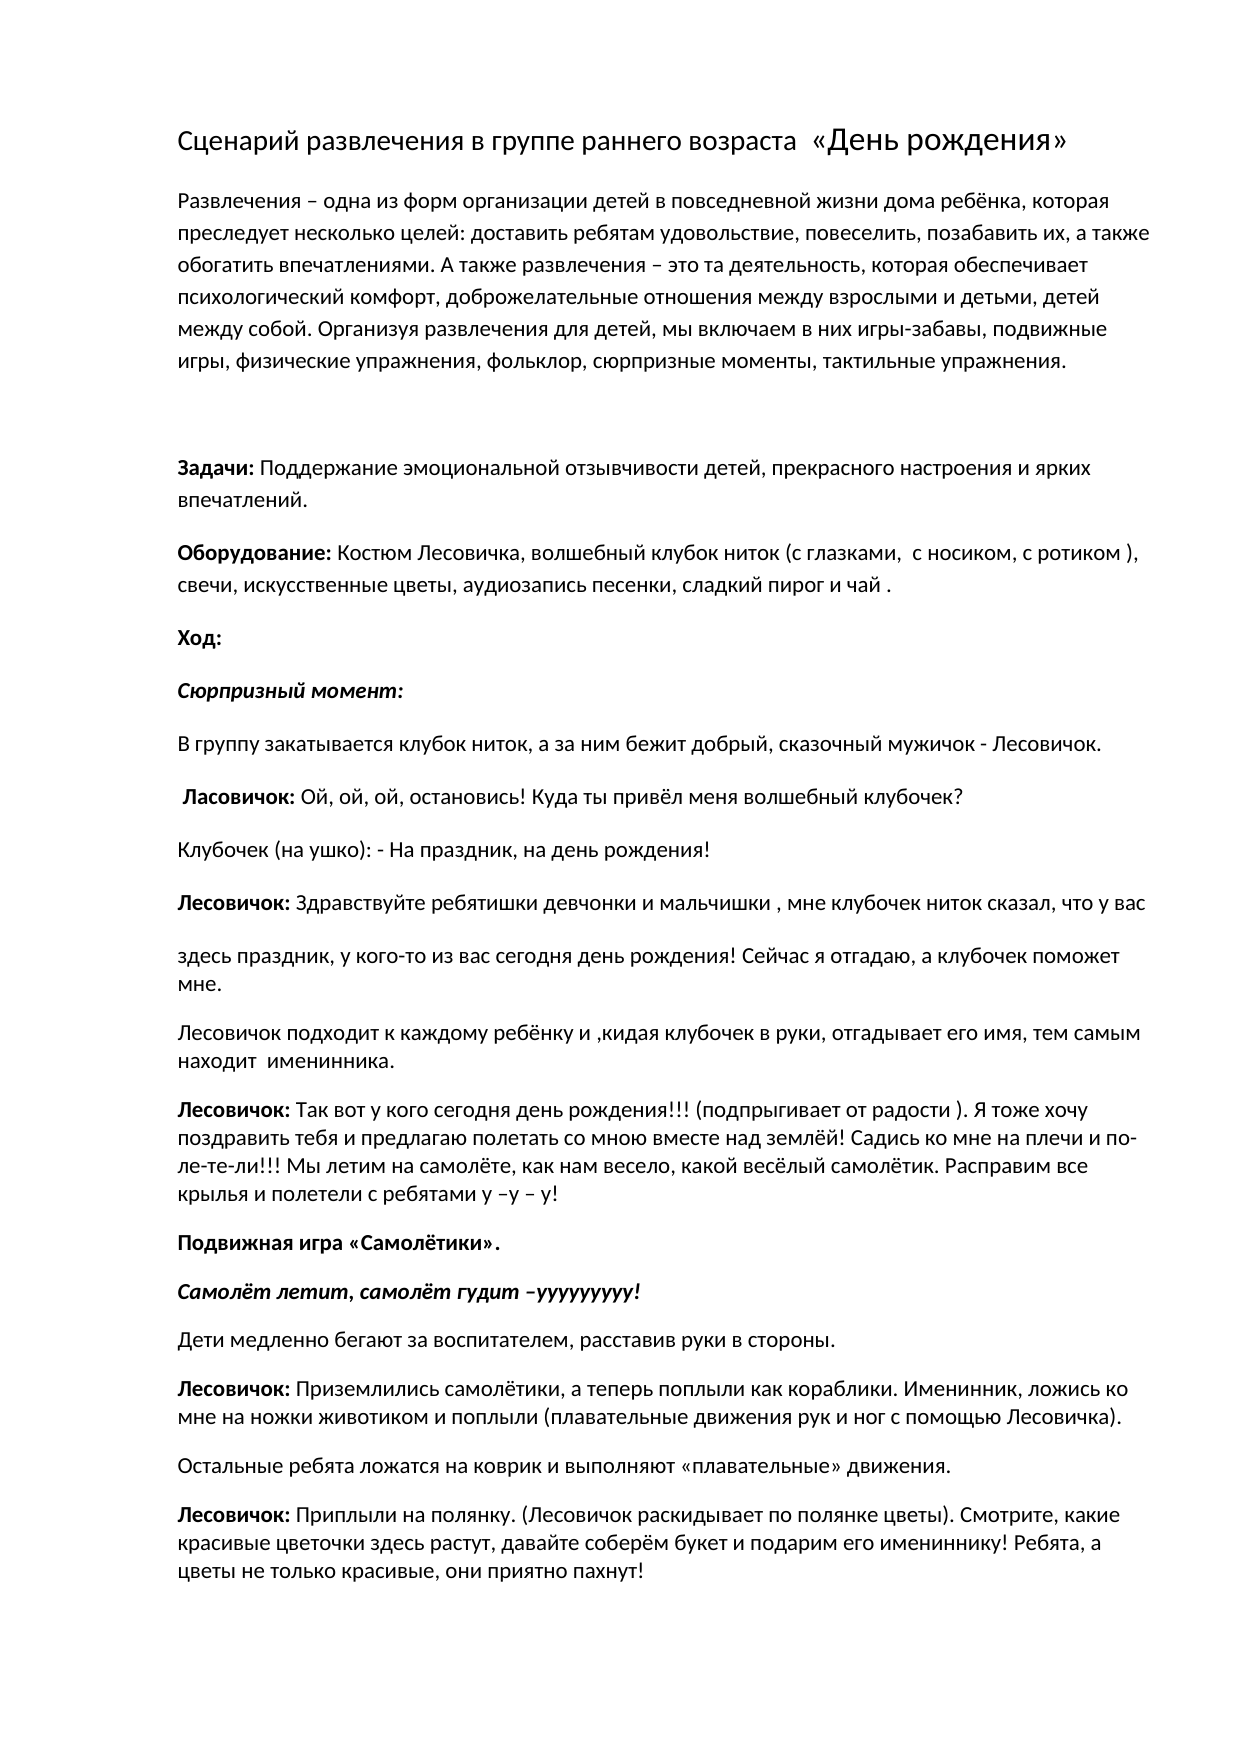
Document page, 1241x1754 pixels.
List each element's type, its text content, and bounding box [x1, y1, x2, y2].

text Подвижная игра «Самолётики». [177, 1228, 1152, 1256]
text Дети медленно бегают за воспитателем, расставив руки в стороны. [177, 1326, 1152, 1354]
text В группу закатывается клубок ниток, а за ним бежит добрый, сказочный мужичок - Лесовичок. [177, 729, 1152, 757]
text Развлечения – одна из форм организации детей в повседневной жизни дома ребёнка, которая преследует несколько целей: доставить ребятам удовольствие, повеселить, позабавить их, а также обогатить впечатлениями. А также развлечения – это та деятельность, которая обеспечивает психологический комфорт, доброжелательные отношения между взрослыми и детьми, детей между собой. Организуя развлечения для детей, мы включаем в них игры-забавы, подвижные игры, физические упражнения, фольклор, сюрпризные моменты, тактильные упражнения. [177, 186, 1152, 375]
text Лесовичок: Так вот у кого сегодня день рождения!!! (подпрыгивает от радости ). Я тоже хочу поздравить тебя и предлагаю полетать со мною вместе над землёй! Садись ко мне на плечи и по-ле-те-ли!!! Мы летим на самолёте, как нам весело, какой весёлый самолётик. Расправим все крылья и полетели с ребятами у –у – у! [177, 1095, 1152, 1207]
text Сюрпризный момент: [177, 676, 1152, 704]
text Ласовичок: Ой, ой, ой, остановись! Куда ты привёл меня волшебный клубочек? [177, 782, 1152, 810]
text Ход: [177, 623, 1152, 651]
text Остальные ребята ложатся на коврик и выполняют «плавательные» движения. [177, 1451, 1152, 1479]
text Сценарий развлечения в группе раннего возраста «День рождения» [177, 118, 1152, 159]
text Лесовичок: Приземлились самолётики, а теперь поплыли как кораблики. Именинник, ложись ко мне на ножки животиком и поплыли (плавательные движения рук и ног с помощью Лесовичка). [177, 1374, 1152, 1431]
text Лесовичок подходит к каждому ребёнку и ,кидая клубочек в руки, отгадывает его имя, тем самым находит именинника. [177, 1018, 1152, 1074]
text Клубочек (на ушко): - На праздник, на день рождения! [177, 835, 1152, 863]
text Лесовичок: Приплыли на полянку. (Лесовичок раскидывает по полянке цветы). Смотрите, какие красивые цветочки здесь растут, давайте соберём букет и подарим его имениннику! Ребята, а цветы не только красивые, они приятно пахнут! [177, 1500, 1152, 1584]
text Оборудование: Костюм Лесовичка, волшебный клубок ниток (с глазками, с носиком, с ротиком ), свечи, искусственные цветы, аудиозапись песенки, сладкий пирог и чай . [177, 538, 1152, 598]
text Лесовичок: Здравствуйте ребятишки девчонки и мальчишки , мне клубочек ниток сказал, что у вас [177, 888, 1152, 916]
text здесь праздник, у кого-то из вас сегодня день рождения! Сейчас я отгадаю, а клубочек поможет мне. [177, 941, 1152, 997]
text Самолёт летит, самолёт гудит –ууууууууу! [177, 1277, 1152, 1305]
text Задачи: Поддержание эмоциональной отзывчивости детей, прекрасного настроения и ярких впечатлений. [177, 453, 1152, 513]
